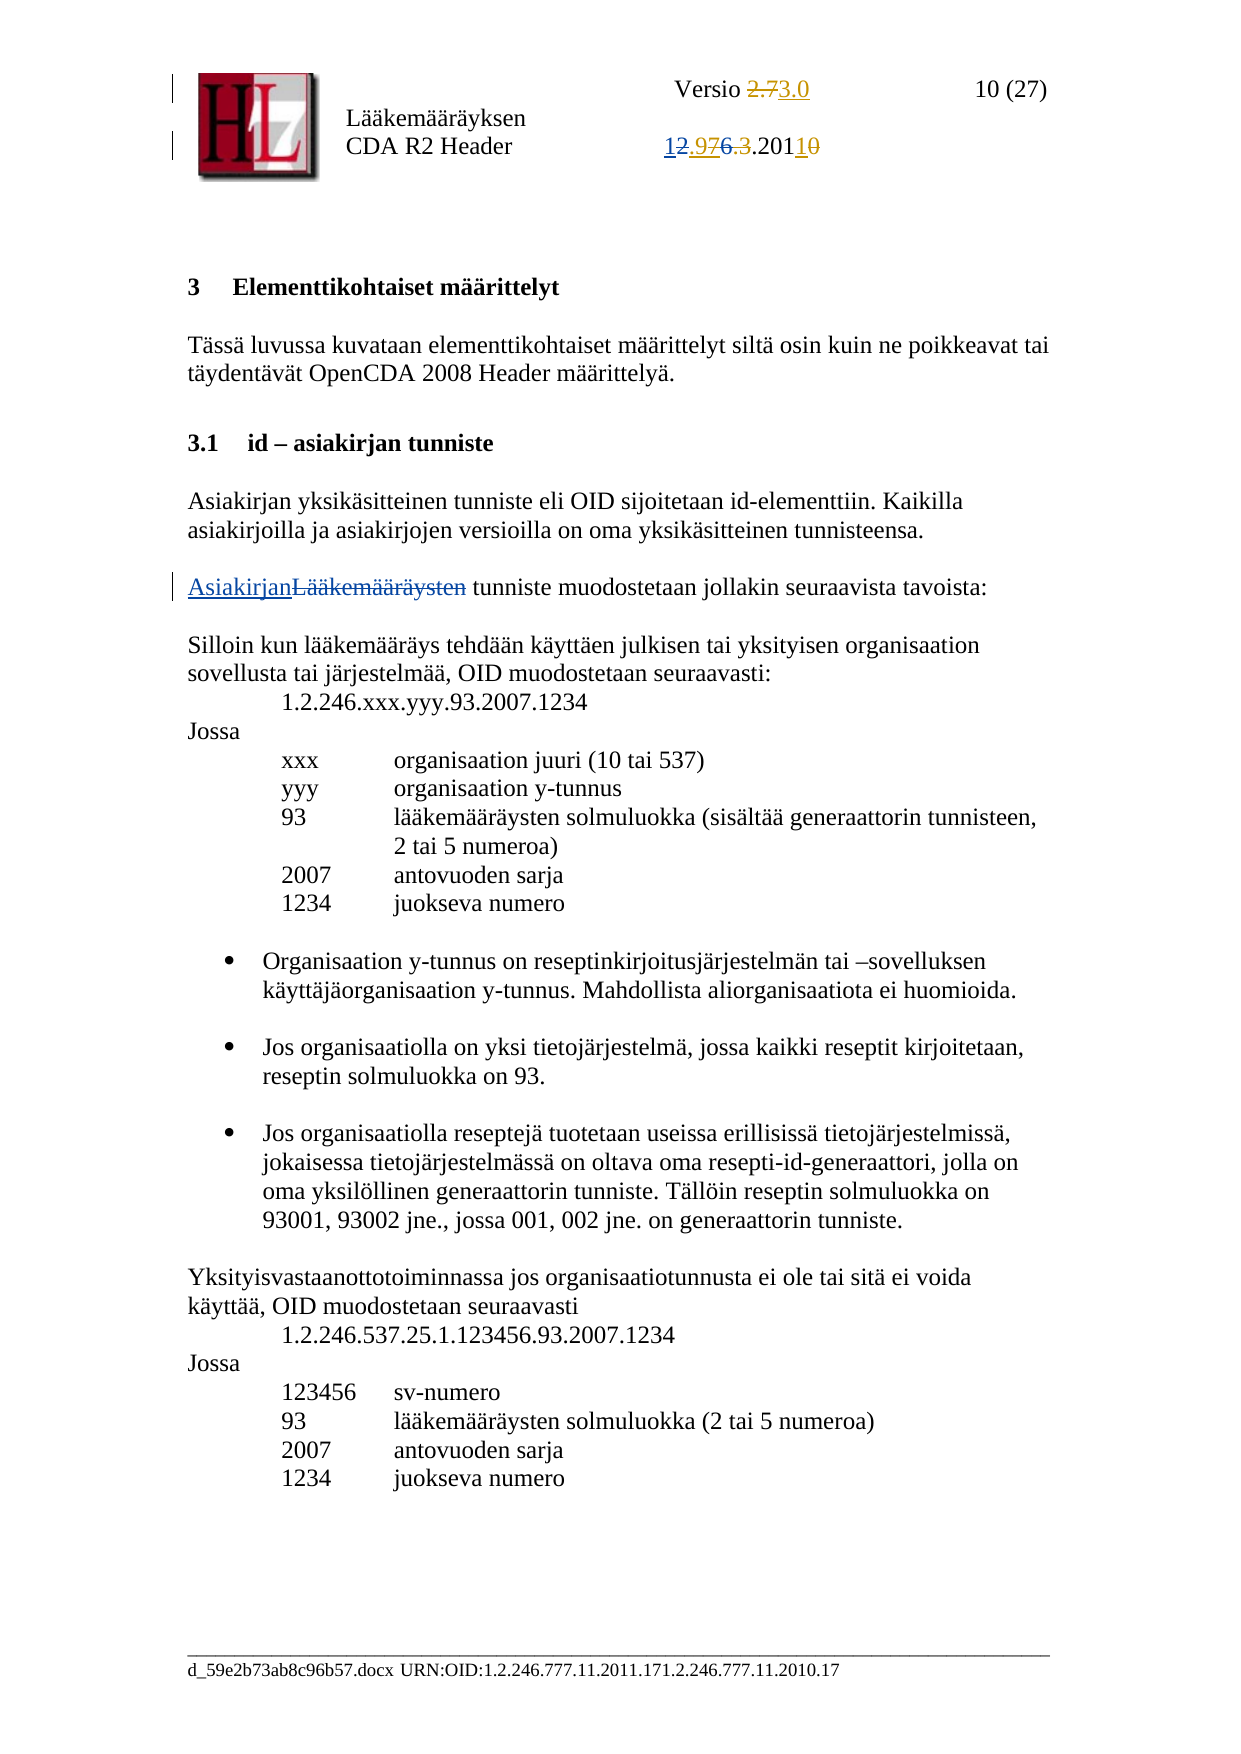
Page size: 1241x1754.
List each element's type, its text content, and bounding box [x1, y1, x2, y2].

text 123456 sv-numero [281, 1377, 1053, 1406]
text 1234 juokseva numero [281, 1463, 1053, 1492]
text Tässä luvussa kuvataan elementtikohtaiset määrittelyt siltä osin kuin ne poikkeavat tai täydentävät OpenCDA 2008 Header määrittelyä. [187, 330, 1053, 387]
list Jos organisaatiolla reseptejä tuotetaan useissa erillisissä tietojärjestelmissä, jokaisessa tietojärjestelmässä on oltava oma resepti-id-generaattori, jolla on oma yksilöllinen generaattorin tunniste. Tällöin reseptin solmuluokka on 93001, 93002 jne., jossa 001, 002 jne. on generaattorin tunniste. [225, 1118, 1053, 1233]
text Jossa [187, 1348, 1053, 1377]
picture [198, 73, 321, 182]
text yyy organisaation y-tunnus [281, 773, 1053, 802]
text 1.2.246.537.25.1.123456.93.2007.1234 [281, 1320, 1053, 1348]
text 93 lääkemääräysten solmuluokka (2 tai 5 numeroa) [281, 1406, 1053, 1435]
text xxx organisaation juuri (10 tai 537) [281, 745, 1053, 773]
text tunniste muodostetaan jollakin seuraavista tavoista: [187, 572, 1053, 601]
text Silloin kun lääkemääräys tehdään käyttäen julkisen tai yksityisen organisaation sovellusta tai järjestelmää, OID muodostetaan seuraavasti: [187, 630, 1053, 687]
text 2007 antovuoden sarja [281, 1435, 1053, 1463]
text Yksityisvastaanottotoiminnassa jos organisaatiotunnusta ei ole tai sitä ei voida käyttää, OID muodostetaan seuraavasti [187, 1262, 1053, 1320]
list Jos organisaatiolla on yksi tietojärjestelmä, jossa kaikki reseptit kirjoitetaan, reseptin solmuluokka on 93. [225, 1032, 1053, 1090]
list Organisaation y-tunnus on reseptinkirjoitusjärjestelmän tai –sovelluksen käyttäjäorganisaation y-tunnus. Mahdollista aliorganisaatiota ei huomioida. [225, 946, 1053, 1003]
subtitle id – asiakirjan tunniste [187, 428, 1053, 457]
text 1.2.246.xxx.yyy.93.2007.1234 [281, 687, 1053, 716]
text Jossa [187, 716, 1053, 745]
text 2007 antovuoden sarja [281, 860, 1053, 888]
text Asiakirjan yksikäsitteinen tunniste eli OID sijoitetaan id-elementtiin. Kaikilla asiakirjoilla ja asiakirjojen versioilla on oma yksikäsitteinen tunnisteensa. [187, 486, 1053, 543]
text 1234 juokseva numero [281, 888, 1053, 917]
subtitle Elementtikohtaiset määrittelyt [187, 272, 1053, 301]
text 93 lääkemääräysten solmuluokka (sisältää generaattorin tunnisteen, 2 tai 5 numeroa) [281, 802, 1053, 860]
